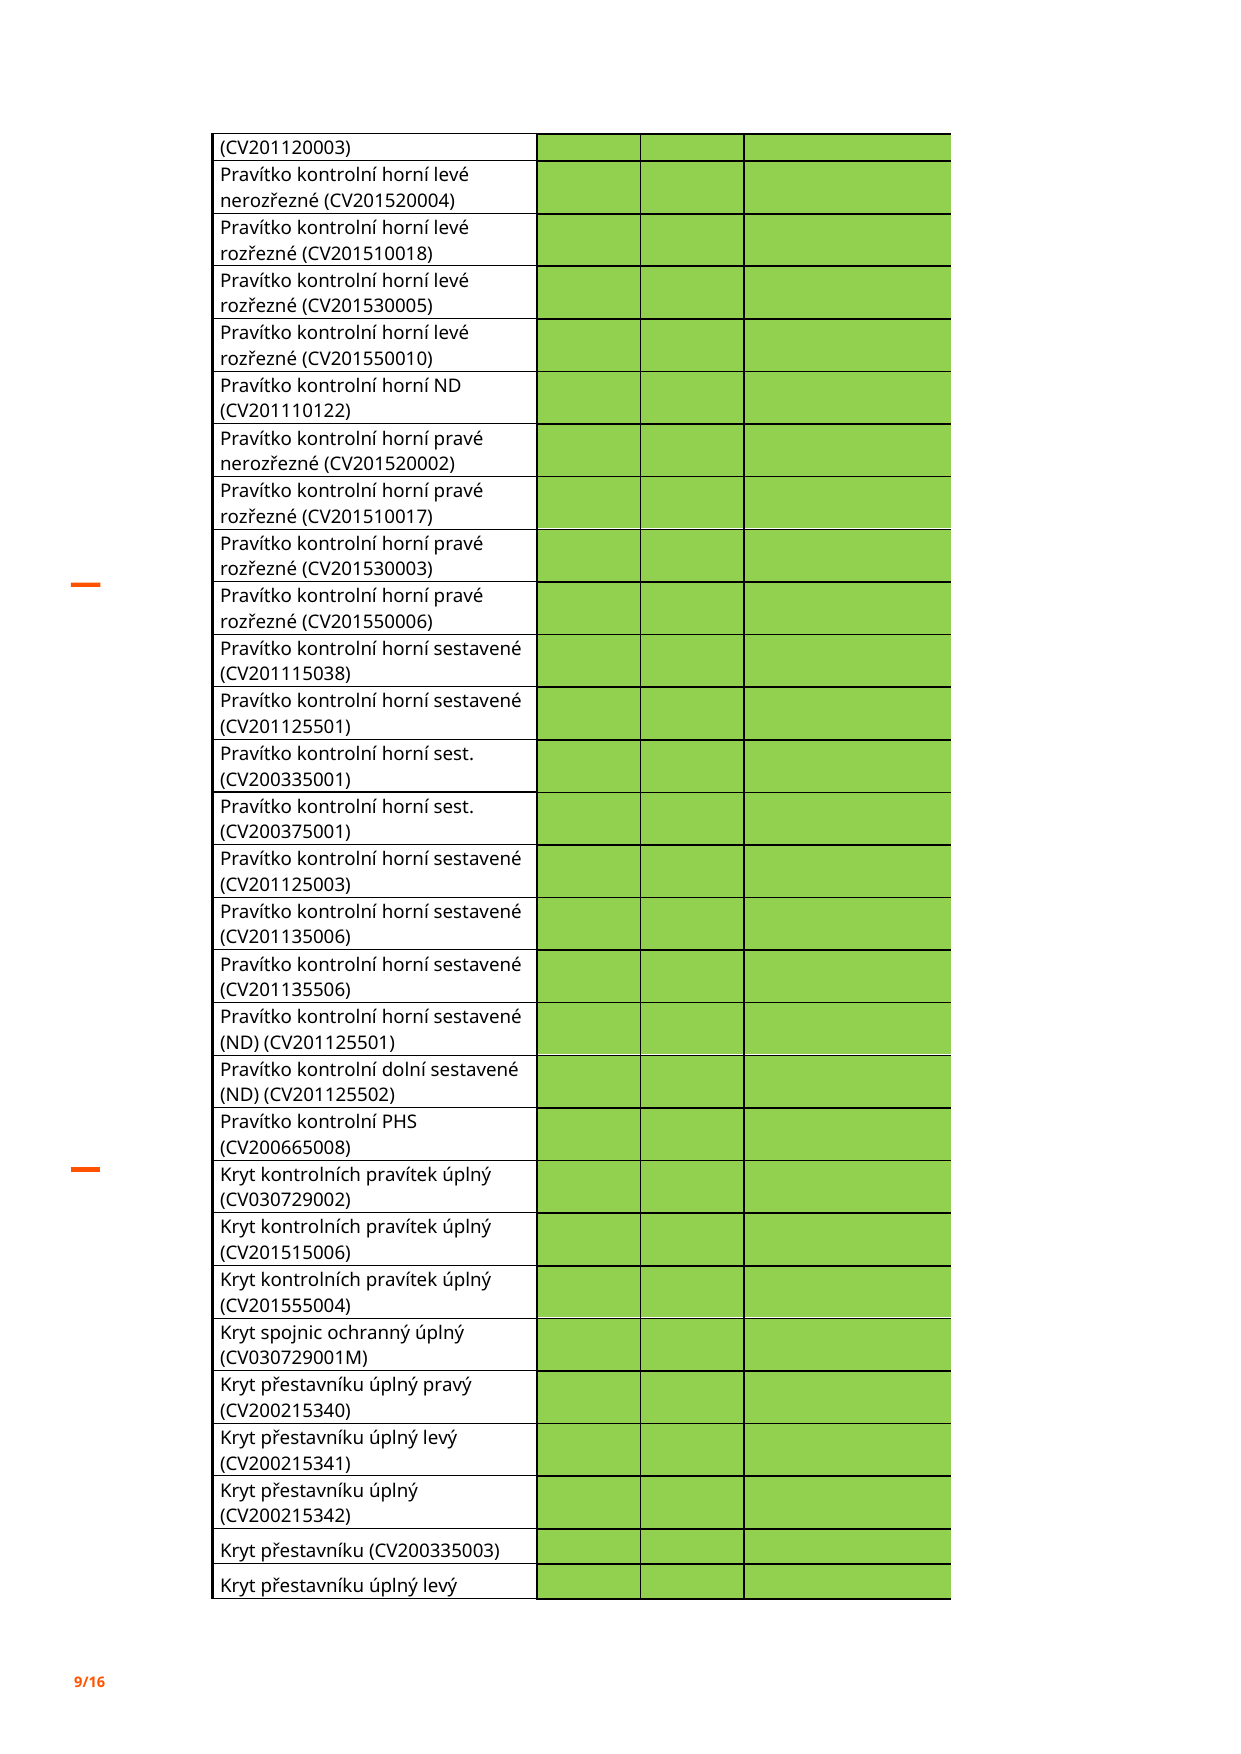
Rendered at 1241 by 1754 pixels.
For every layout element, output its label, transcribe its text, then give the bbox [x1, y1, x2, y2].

table_cell Pravítko kontrolní horní pravé rozřezné (CV201510017) [214, 477, 536, 528]
table_cell [745, 372, 951, 423]
table_cell [538, 898, 640, 949]
table_cell Kryt spojnic ochranný úplný (CV030729001M) [214, 1319, 536, 1370]
table_cell Pravítko kontrolní horní sest. (CV200335001) [214, 740, 536, 791]
table_cell [641, 1161, 743, 1212]
table_cell [641, 1372, 743, 1423]
table_cell [745, 1424, 951, 1475]
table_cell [214, 134, 536, 160]
table_cell [745, 530, 951, 581]
table_cell [745, 583, 951, 634]
table_cell [641, 1267, 743, 1317]
table_cell [538, 1372, 640, 1423]
table_cell [745, 741, 951, 791]
table_cell [641, 741, 743, 791]
table_cell [538, 530, 640, 581]
table_cell [538, 1424, 640, 1475]
table_cell [641, 135, 743, 160]
table_cell Pravítko kontrolní horní sestavené (CV201115038) [214, 635, 536, 686]
table_cell [641, 793, 743, 844]
table_cell [641, 898, 743, 949]
table_cell [538, 477, 640, 528]
table_cell Pravítko kontrolní horní sest. (CV200375001) [214, 793, 536, 844]
table_cell [745, 215, 951, 265]
table_cell [745, 1214, 951, 1265]
table_cell Pravítko kontrolní PHS (CV200665008) [214, 1108, 536, 1160]
table_cell [745, 1319, 951, 1370]
table_cell Pravítko kontrolní horní pravé nerozřezné (CV201520002) [214, 424, 536, 476]
table_cell [538, 267, 640, 318]
table_cell Pravítko kontrolní horní levé rozřezné (CV201510018) [214, 214, 536, 265]
table_cell Kryt kontrolních pravítek úplný (CV030729002) [214, 1161, 536, 1212]
table_cell [641, 1214, 743, 1265]
table_cell [641, 1565, 743, 1598]
table_cell [745, 135, 951, 160]
table_cell [641, 1424, 743, 1475]
table_cell [641, 635, 743, 686]
table_cell [641, 1319, 743, 1370]
table_cell [538, 162, 640, 213]
table_cell [538, 793, 640, 844]
table_cell Pravítko kontrolní horní levé nerozřezné (CV201520004) [214, 161, 536, 213]
table_cell [538, 372, 640, 423]
table_cell [538, 1214, 640, 1265]
table_cell [641, 530, 743, 581]
table_cell Pravítko kontrolní horní sestavené (CV201135506) [214, 950, 536, 1002]
table_cell [745, 1267, 951, 1317]
table_cell [745, 793, 951, 844]
table_cell Pravítko kontrolní horní sestavené (ND) (CV201125501) [214, 1003, 536, 1054]
table_cell [538, 1319, 640, 1370]
table_cell [641, 320, 743, 371]
table_cell Pravítko kontrolní horní sestavené (CV201135006) [214, 898, 536, 949]
table_cell [641, 215, 743, 265]
table_cell [538, 1530, 640, 1563]
table_cell Kryt přestavníku úplný levý (CV200215341) [214, 1424, 536, 1475]
table_cell [745, 1372, 951, 1423]
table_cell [214, 1564, 536, 1598]
table_cell [745, 635, 951, 686]
table_cell [745, 898, 951, 949]
table_cell [538, 215, 640, 265]
table_cell Pravítko kontrolní horní ND (CV201110122) [214, 372, 536, 423]
table_cell Pravítko kontrolní horní levé rozřezné (CV201550010) [214, 319, 536, 371]
table_cell Kryt přestavníku úplný (CV200215342) [214, 1476, 536, 1528]
table_cell [745, 1056, 951, 1107]
table_cell Pravítko kontrolní dolní sestavené (ND) (CV201125502) [214, 1056, 536, 1107]
table_cell [538, 1109, 640, 1160]
table_cell Kryt přestavníku (CV200335003) [214, 1529, 536, 1563]
table_cell [745, 1565, 951, 1598]
table_cell [641, 372, 743, 423]
table_cell [538, 635, 640, 686]
table_cell [641, 1109, 743, 1160]
table_cell [538, 425, 640, 476]
table_cell [745, 951, 951, 1002]
table_cell [641, 162, 743, 213]
table_cell [745, 477, 951, 528]
table_cell Pravítko kontrolní horní sestavené (CV201125003) [214, 845, 536, 897]
table_cell [538, 1565, 640, 1598]
table_cell [641, 267, 743, 318]
table_cell [641, 951, 743, 1002]
table_cell Kryt kontrolních pravítek úplný (CV201515006) [214, 1213, 536, 1265]
table_cell [745, 1477, 951, 1528]
table_cell [745, 425, 951, 476]
table_cell [538, 320, 640, 371]
table_cell Pravítko kontrolní horní pravé rozřezné (CV201530003) [214, 530, 536, 581]
table_cell [641, 1477, 743, 1528]
table_cell [745, 846, 951, 897]
table_cell [641, 688, 743, 739]
table_cell [745, 688, 951, 739]
table_cell Pravítko kontrolní horní sestavené (CV201125501) [214, 687, 536, 739]
table_cell [745, 320, 951, 371]
table_cell [641, 846, 743, 897]
table_cell [538, 951, 640, 1002]
table_cell [641, 1056, 743, 1107]
table_cell [538, 1003, 640, 1054]
table_cell [538, 846, 640, 897]
table_cell [641, 1530, 743, 1563]
table_cell [538, 1056, 640, 1107]
table_cell [538, 688, 640, 739]
table_cell [745, 1161, 951, 1212]
table_cell [538, 135, 640, 160]
table_cell [641, 1003, 743, 1054]
table_cell [538, 741, 640, 791]
table_cell [745, 162, 951, 213]
table_cell Pravítko kontrolní horní levé rozřezné (CV201530005) [214, 266, 536, 318]
table_cell [641, 425, 743, 476]
table_cell [641, 477, 743, 528]
table_cell Kryt přestavníku úplný pravý (CV200215340) [214, 1371, 536, 1423]
table_cell [538, 1477, 640, 1528]
table_cell [745, 1003, 951, 1054]
table_cell Kryt kontrolních pravítek úplný (CV201555004) [214, 1266, 536, 1317]
table_cell [745, 1530, 951, 1563]
table_cell [745, 267, 951, 318]
table_cell [538, 1161, 640, 1212]
table_cell [538, 1267, 640, 1317]
table_cell [745, 1109, 951, 1160]
table_cell [641, 583, 743, 634]
table_cell [538, 583, 640, 634]
table_cell Pravítko kontrolní horní pravé rozřezné (CV201550006) [214, 582, 536, 634]
